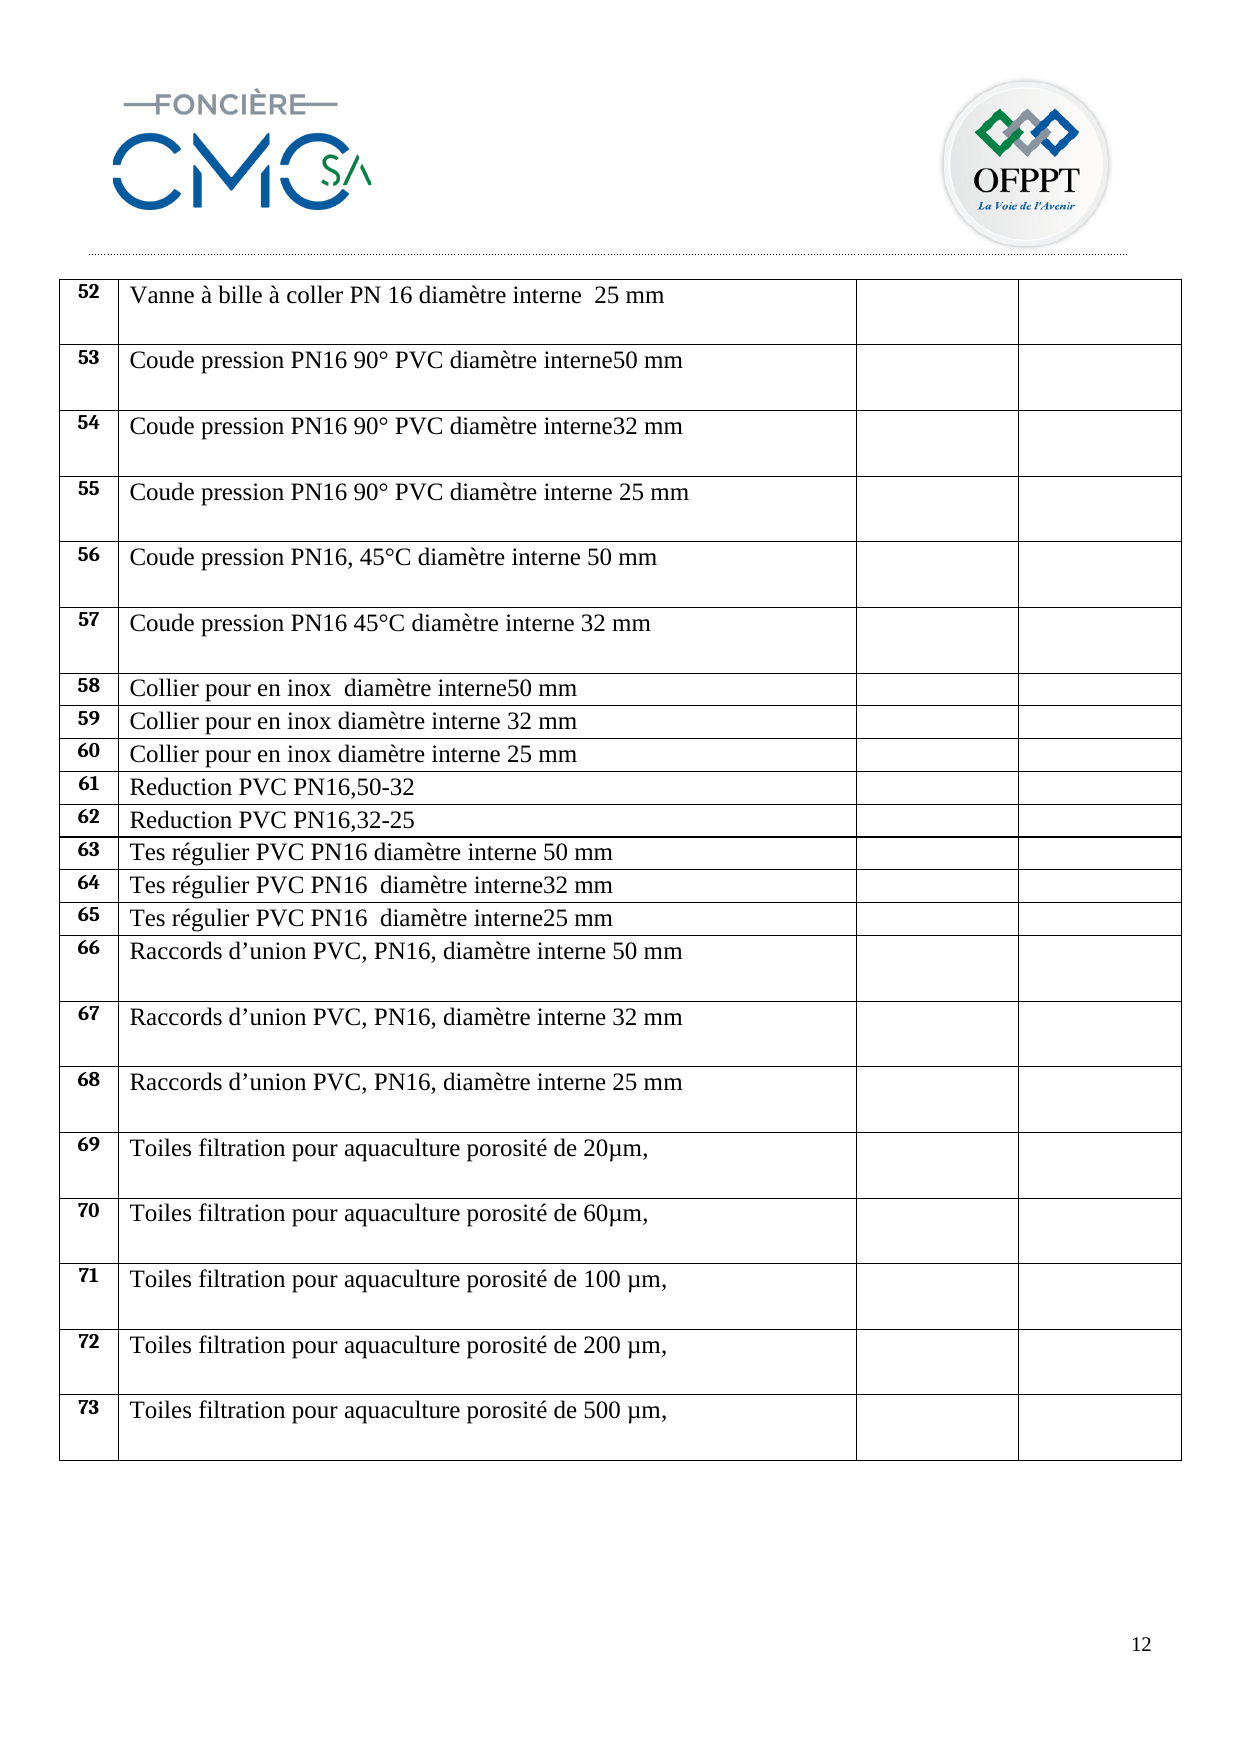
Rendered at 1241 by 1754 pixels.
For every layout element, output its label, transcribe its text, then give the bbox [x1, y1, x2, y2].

table_cell 69 [60, 1133, 118, 1197]
table_cell 68 [60, 1067, 118, 1132]
table_cell [857, 542, 1018, 607]
table_cell Tes régulier PVC PN16 diamètre interne32 mm [119, 870, 856, 902]
table_cell 60 [60, 739, 118, 771]
table_cell [1019, 411, 1181, 476]
table_cell [857, 1330, 1018, 1394]
table_cell [1019, 706, 1181, 738]
table_cell [857, 1067, 1018, 1132]
table_cell 67 [60, 1002, 118, 1066]
table_cell 65 [60, 903, 118, 935]
table_cell [857, 1264, 1018, 1329]
table_cell [1019, 903, 1181, 935]
table_cell [857, 772, 1018, 804]
table_cell Toiles filtration pour aquaculture porosité de 200 µm, [119, 1330, 856, 1394]
table_cell 61 [60, 772, 118, 804]
table_cell [1019, 1395, 1181, 1460]
table_cell [857, 477, 1018, 541]
table_cell 64 [60, 870, 118, 902]
table_cell [1019, 1264, 1181, 1329]
table_cell [1019, 870, 1181, 902]
table_cell Raccords d’union PVC, PN16, diamètre interne 25 mm [119, 1067, 856, 1132]
table_cell 59 [60, 706, 118, 738]
table_cell Reduction PVC PN16,32-25 [119, 805, 856, 836]
table_cell [857, 936, 1018, 1001]
table_cell Coude pression PN16 90° PVC diamètre interne 25 mm [119, 477, 856, 541]
table_cell [1019, 805, 1181, 836]
table_cell [857, 1002, 1018, 1066]
table_cell [1019, 739, 1181, 771]
table_cell Vanne à bille à coller PN 16 diamètre interne 25 mm [119, 280, 856, 344]
table_cell 70 [60, 1199, 118, 1263]
table_cell Collier pour en inox diamètre interne 32 mm [119, 706, 856, 738]
table_cell Coude pression PN16 45°C diamètre interne 32 mm [119, 608, 856, 672]
table_cell [857, 1133, 1018, 1197]
table_cell [1019, 280, 1181, 344]
table_cell Toiles filtration pour aquaculture porosité de 100 µm, [119, 1264, 856, 1329]
table_cell [1019, 345, 1181, 410]
picture [935, 73, 1116, 254]
table_cell [1019, 1067, 1181, 1132]
table_cell Raccords d’union PVC, PN16, diamètre interne 50 mm [119, 936, 856, 1001]
table_cell [857, 739, 1018, 771]
table_cell Toiles filtration pour aquaculture porosité de 20µm, [119, 1133, 856, 1197]
table_cell 55 [60, 477, 118, 541]
table_cell [857, 1395, 1018, 1460]
table_cell 71 [60, 1264, 118, 1329]
table_cell 57 [60, 608, 118, 672]
table_cell [857, 608, 1018, 672]
table_cell [857, 706, 1018, 738]
table_cell [1019, 608, 1181, 672]
table_cell [857, 411, 1018, 476]
table_cell 66 [60, 936, 118, 1001]
table_cell [1019, 1002, 1181, 1066]
table_cell [857, 805, 1018, 836]
table_cell [857, 1199, 1018, 1263]
table_cell 52 [60, 280, 118, 344]
table_cell [857, 870, 1018, 902]
table_cell 63 [60, 838, 118, 869]
table_cell [857, 838, 1018, 869]
table_cell 73 [60, 1395, 118, 1460]
table_cell 72 [60, 1330, 118, 1394]
table_cell Raccords d’union PVC, PN16, diamètre interne 32 mm [119, 1002, 856, 1066]
table_cell [1019, 674, 1181, 705]
table_cell [1019, 1199, 1181, 1263]
table_cell [857, 674, 1018, 705]
table_cell 53 [60, 345, 118, 410]
table_cell Collier pour en inox diamètre interne 25 mm [119, 739, 856, 771]
table_cell Toiles filtration pour aquaculture porosité de 60µm, [119, 1199, 856, 1263]
table_cell [857, 903, 1018, 935]
picture [112, 88, 372, 210]
table_cell [857, 280, 1018, 344]
table_cell 54 [60, 411, 118, 476]
table_cell [1019, 936, 1181, 1001]
table_cell Coude pression PN16, 45°C diamètre interne 50 mm [119, 542, 856, 607]
table_cell Collier pour en inox diamètre interne50 mm [119, 674, 856, 705]
table_cell Toiles filtration pour aquaculture porosité de 500 µm, [119, 1395, 856, 1460]
table_cell [1019, 1133, 1181, 1197]
table_cell Coude pression PN16 90° PVC diamètre interne32 mm [119, 411, 856, 476]
table_cell [1019, 542, 1181, 607]
table_cell [1019, 772, 1181, 804]
table_cell Tes régulier PVC PN16 diamètre interne25 mm [119, 903, 856, 935]
table_cell 62 [60, 805, 118, 836]
table_cell [1019, 838, 1181, 869]
table_cell 58 [60, 674, 118, 705]
table_cell Tes régulier PVC PN16 diamètre interne 50 mm [119, 838, 856, 869]
table_cell Coude pression PN16 90° PVC diamètre interne50 mm [119, 345, 856, 410]
table_cell 56 [60, 542, 118, 607]
table_cell [1019, 1330, 1181, 1394]
table_cell [1019, 477, 1181, 541]
table_cell [857, 345, 1018, 410]
table_cell Reduction PVC PN16,50-32 [119, 772, 856, 804]
